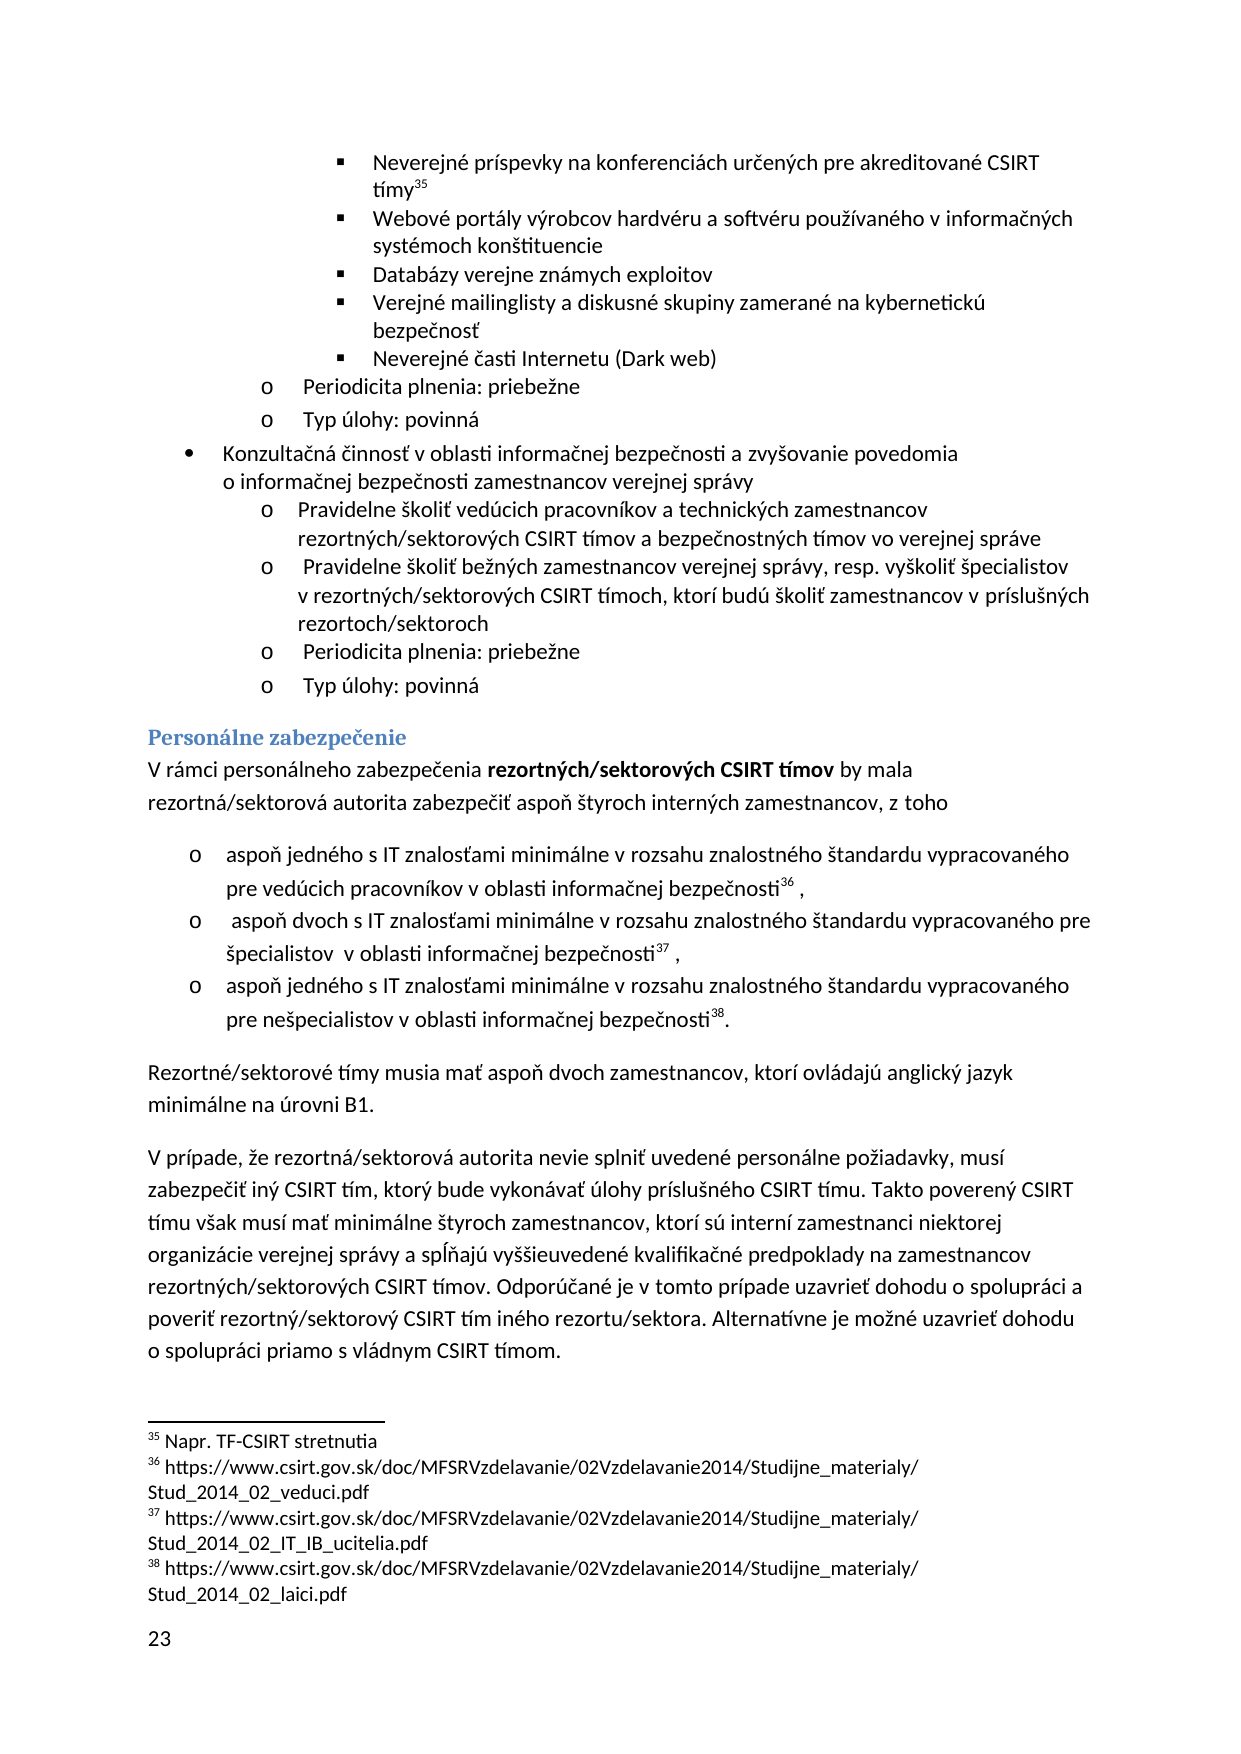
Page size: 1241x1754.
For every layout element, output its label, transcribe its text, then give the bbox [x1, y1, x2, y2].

list Neverejné časti Internetu (Dark web) [335, 344, 1093, 372]
list Pravidelne školiť bežných zamestnancov verejnej správy, resp. vyškoliť špecialistov v rezortných/sektorových CSIRT tímoch, ktorí budú školiť zamestnancov v príslušných rezortoch/sektoroch [260, 552, 1093, 637]
list Webové portály výrobcov hardvéru a softvéru používaného v informačných systémoch konštituencie [335, 204, 1093, 260]
list Typ úlohy: povinná [260, 405, 1093, 434]
list Pravidelne školiť vedúcich pracovníkov a technických zamestnancov rezortných/sektorových CSIRT tímov a bezpečnostných tímov vo verejnej správe [260, 495, 1093, 552]
list Periodicita plnenia: priebežne [260, 372, 1093, 401]
list Databázy verejne známych exploitov [335, 260, 1093, 288]
list Neverejné príspevky na konferenciách určených pre akreditované CSIRT tímy [335, 148, 1093, 204]
text V rámci personálneho zabezpečenia rezortných/sektorových CSIRT tímov by mala rezortná/sektorová autorita zabezpečiť aspoň štyroch interných zamestnancov, z toho [148, 755, 1093, 816]
text Rezortné/sektorové tímy musia mať aspoň dvoch zamestnancov, ktorí ovládajú anglický jazyk minimálne na úrovni B1. [148, 1058, 1093, 1118]
list Typ úlohy: povinná [260, 671, 1093, 700]
list Periodicita plnenia: priebežne [260, 637, 1093, 666]
text V prípade, že rezortná/sektorová autorita nevie splniť uvedené personálne požiadavky, musí zabezpečiť iný CSIRT tím, ktorý bude vykonávať úlohy príslušného CSIRT tímu. Takto poverený CSIRT tímu však musí mať minimálne štyroch zamestnancov, ktorí sú interní zamestnanci niektorej organizácie verejnej správy a spĺňajú vyššieuvedené kvalifikačné predpoklady na zamestnancov rezortných/sektorových CSIRT tímov. Odporúčané je v tomto prípade uzavrieť dohodu o spolupráci a poveriť rezortný/sektorový CSIRT tím iného rezortu/sektora. Alternatívne je možné uzavrieť dohodu o spolupráci priamo s vládnym CSIRT tímom. [148, 1143, 1093, 1364]
list Konzultačná činnosť v oblasti informačnej bezpečnosti a zvyšovanie povedomia o informačnej bezpečnosti zamestnancov verejnej správy [185, 439, 1093, 495]
list aspoň dvoch s IT znalosťami minimálne v rozsahu znalostného štandardu vypracovaného pre špecialistov v oblasti informačnej bezpečnosti , [188, 906, 1093, 967]
subtitle Personálne zabezpečenie [148, 725, 1093, 752]
list Verejné mailinglisty a diskusné skupiny zamerané na kybernetickú bezpečnosť [335, 288, 1093, 344]
list aspoň jedného s IT znalosťami minimálne v rozsahu znalostného štandardu vypracovaného pre nešpecialistov v oblasti informačnej bezpečnosti. [188, 972, 1093, 1033]
list aspoň jedného s IT znalosťami minimálne v rozsahu znalostného štandardu vypracovaného pre vedúcich pracovníkov v oblasti informačnej bezpečnosti , [188, 841, 1093, 902]
